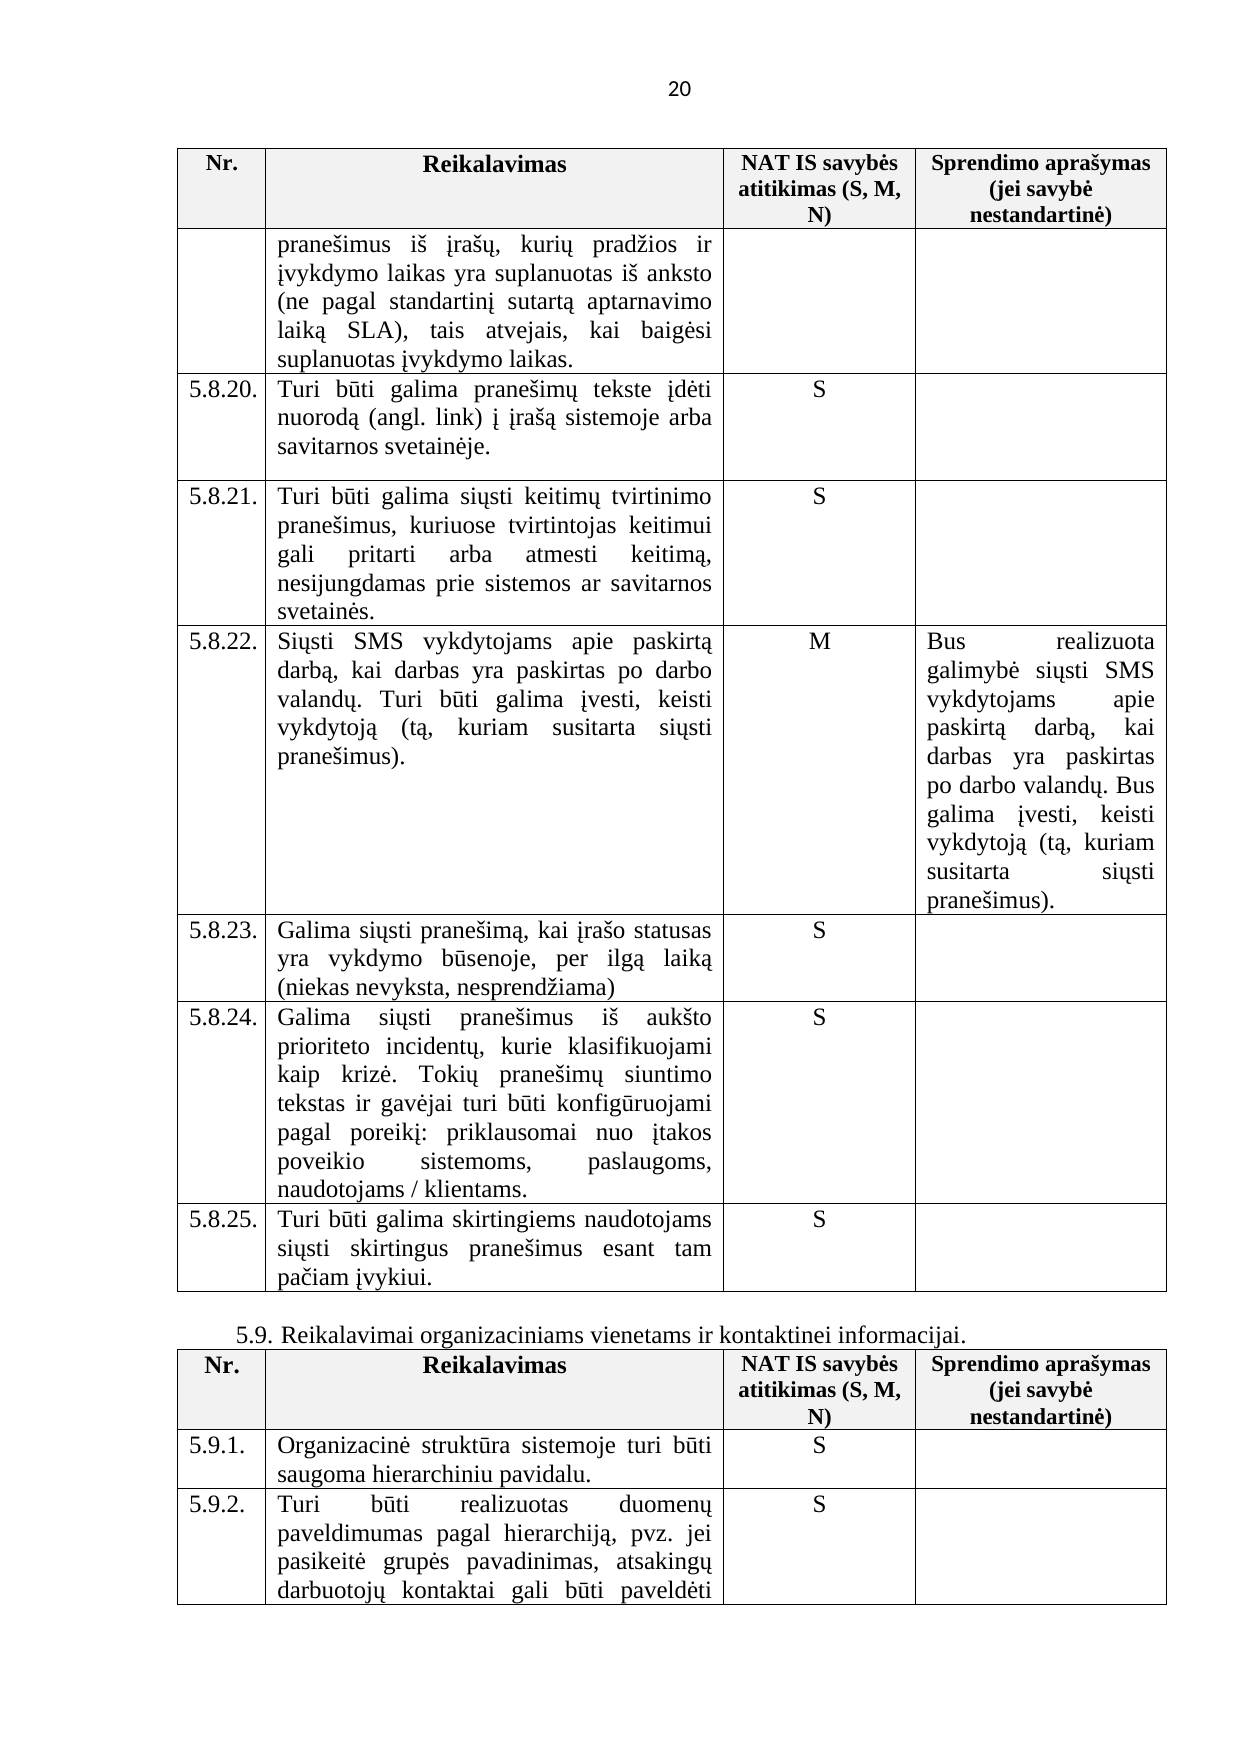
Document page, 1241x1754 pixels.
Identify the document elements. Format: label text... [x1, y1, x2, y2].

table_cell [178, 229, 265, 373]
table_cell [916, 1489, 1166, 1604]
table_cell [178, 481, 265, 625]
table_cell S [724, 1430, 915, 1488]
table_cell S [724, 481, 915, 625]
table_header Reikalavimas [266, 149, 723, 228]
table_cell [178, 1204, 265, 1291]
table_cell [178, 626, 265, 914]
table_cell [916, 374, 1166, 480]
table_header Sprendimo aprašymas (jei savybė nestandartinė) [916, 1350, 1166, 1429]
table_cell Bus realizuota galimybė siųsti SMS vykdytojams apie paskirtą darbą, kai darbas yra paskirtas po darbo valandų. Bus galima įvesti, keisti vykdytoją (tą, kuriam susitarta siųsti pranešimus). [916, 626, 1166, 914]
table_cell [916, 1430, 1166, 1488]
table_cell [916, 481, 1166, 625]
table_cell S [724, 915, 915, 1001]
table_cell Organizacinė struktūra sistemoje turi būti saugoma hierarchiniu pavidalu. [266, 1430, 723, 1488]
table_cell [916, 229, 1166, 373]
table_cell [178, 1002, 265, 1203]
table_cell Siųsti SMS vykdytojams apie paskirtą darbą, kai darbas yra paskirtas po darbo valandų. Turi būti galima įvesti, keisti vykdytoją (tą, kuriam susitarta siųsti pranešimus). [266, 626, 723, 914]
table_cell S [724, 1002, 915, 1203]
table_cell Turi būti galima skirtingiems naudotojams siųsti skirtingus pranešimus esant tam pačiam įvykiui. [266, 1204, 723, 1291]
list Reikalavimai organizaciniams vienetams ir kontaktinei informacijai. [177, 1320, 1181, 1349]
table_cell Turi būti galima pranešimų tekste įdėti nuorodą (angl. link) į įrašą sistemoje arba savitarnos svetainėje. [266, 374, 723, 480]
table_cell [266, 1489, 723, 1604]
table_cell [266, 229, 723, 373]
table_header NAT IS savybės atitikimas (S, M, N) [724, 149, 915, 228]
table_cell [916, 1002, 1166, 1203]
table_cell Galima siųsti pranešimus iš aukšto prioriteto incidentų, kurie klasifikuojami kaip krizė. Tokių pranešimų siuntimo tekstas ir gavėjai turi būti konfigūruojami pagal poreikį: priklausomai nuo įtakos poveikio sistemoms, paslaugoms, naudotojams / klientams. [266, 1002, 723, 1203]
table_cell [178, 374, 265, 480]
table_header Nr. [178, 1350, 265, 1429]
table_header Nr. [178, 149, 265, 228]
table_header NAT IS savybės atitikimas (S, M, N) [724, 1350, 915, 1429]
table_cell Galima siųsti pranešimą, kai įrašo statusas yra vykdymo būsenoje, per ilgą laiką (niekas nevyksta, nesprendžiama) [266, 915, 723, 1001]
table_cell S [724, 1489, 915, 1604]
table_cell S [724, 229, 915, 373]
table_cell S [724, 374, 915, 480]
table_cell [916, 915, 1166, 1001]
table_cell [178, 915, 265, 1001]
table_header Sprendimo aprašymas (jei savybė nestandartinė) [916, 149, 1166, 228]
table_cell [178, 1430, 265, 1488]
table_cell S [724, 1204, 915, 1291]
table_cell [178, 1489, 265, 1604]
table_cell M [724, 626, 915, 914]
table_cell Turi būti galima siųsti keitimų tvirtinimo pranešimus, kuriuose tvirtintojas keitimui gali pritarti arba atmesti keitimą, nesijungdamas prie sistemos ar savitarnos svetainės. [266, 481, 723, 625]
table_header Reikalavimas [266, 1350, 723, 1429]
table_cell [916, 1204, 1166, 1291]
